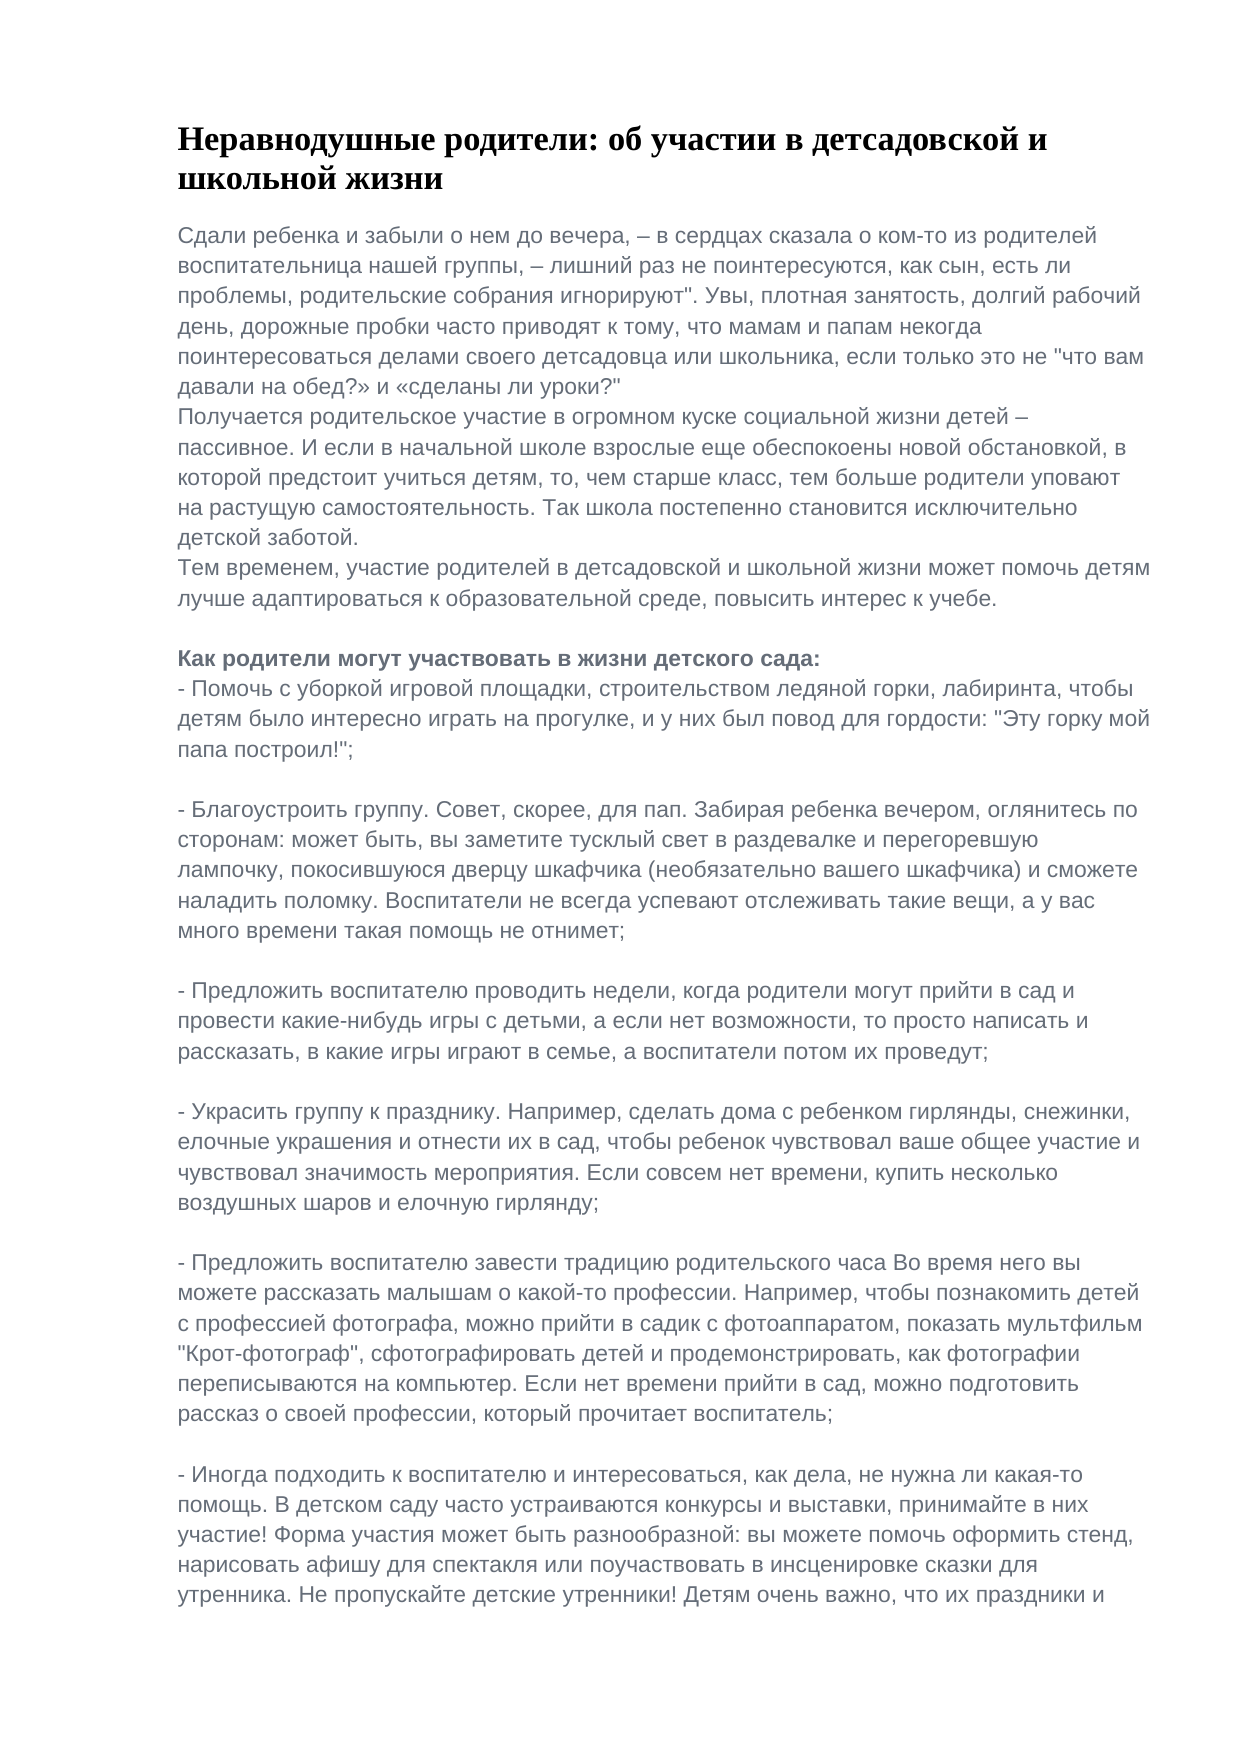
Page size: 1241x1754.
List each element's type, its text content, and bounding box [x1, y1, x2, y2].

text Неравнодушные родители: об участии в детсадовской и школьной жизни [177, 118, 1152, 197]
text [177, 222, 1152, 1608]
